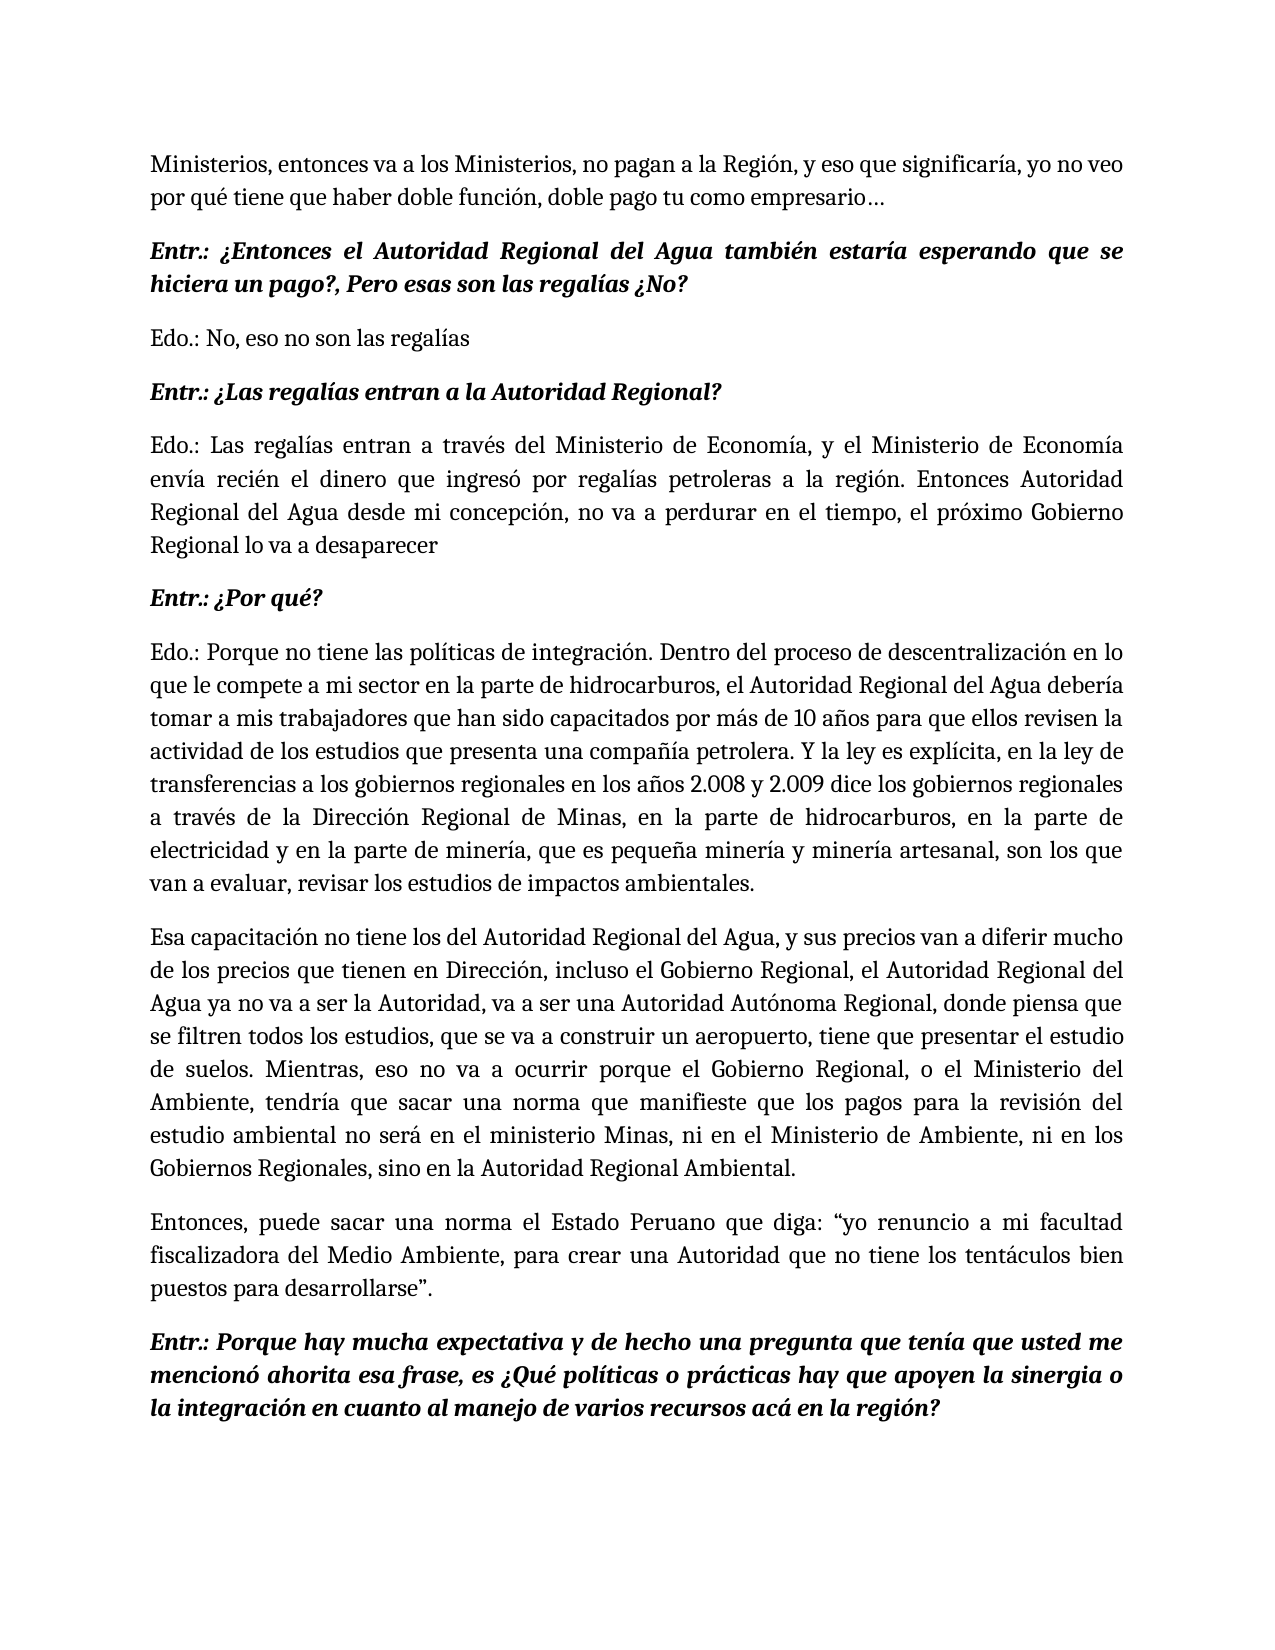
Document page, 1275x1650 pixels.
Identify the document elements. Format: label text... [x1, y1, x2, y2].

text Entr.: ¿Las regalías entran a la Autoridad Regional? [150, 378, 1125, 406]
text Entr.: ¿Por qué? [150, 584, 1125, 613]
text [150, 150, 1125, 212]
text Edo.: No, eso no son las regalías [150, 324, 1125, 352]
text Entonces, puede sacar una norma el Estado Peruano que diga: “yo renuncio a mi facultad fiscalizadora del Medio Ambiente, para crear una Autoridad que no tiene los tentáculos bien puestos para desarrollarse”. [150, 1208, 1125, 1303]
text Esa capacitación no tiene los del Autoridad Regional del Agua, y sus precios van a diferir mucho de los precios que tienen en Dirección, incluso el Gobierno Regional, el Autoridad Regional del Agua ya no va a ser la Autoridad, va a ser una Autoridad Autónoma Regional, donde piensa que se filtren todos los estudios, que se va a construir un aeropuerto, tiene que presentar el estudio de suelos. Mientras, eso no va a ocurrir porque el Gobierno Regional, o el Ministerio del Ambiente, tendría que sacar una norma que manifieste que los pagos para la revisión del estudio ambiental no será en el ministerio Minas, ni en el Ministerio de Ambiente, ni en los Gobiernos Regionales, sino en la Autoridad Regional Ambiental. [150, 923, 1125, 1183]
text Edo.: Las regalías entran a través del Ministerio de Economía, y el Ministerio de Economía envía recién el dinero que ingresó por regalías petroleras a la región. Entonces Autoridad Regional del Agua desde mi concepción, no va a perdurar en el tiempo, el próximo Gobierno Regional lo va a desaparecer [150, 431, 1125, 559]
text Entr.: ¿Entonces el Autoridad Regional del Agua también estaría esperando que se hiciera un pago?, Pero esas son las regalías ¿No? [150, 237, 1125, 299]
text Entr.: Porque hay mucha expectativa y de hecho una pregunta que tenía que usted me mencionó ahorita esa frase, es ¿Qué políticas o prácticas hay que apoyen la sinergia o la integración en cuanto al manejo de varios recursos acá en la región? [150, 1328, 1125, 1423]
text Edo.: Porque no tiene las políticas de integración. Dentro del proceso de descentralización en lo que le compete a mi sector en la parte de hidrocarburos, el Autoridad Regional del Agua debería tomar a mis trabajadores que han sido capacitados por más de 10 años para que ellos revisen la actividad de los estudios que presenta una compañía petrolera. Y la ley es explícita, en la ley de transferencias a los gobiernos regionales en los años 2.008 y 2.009 dice los gobiernos regionales a través de la Dirección Regional de Minas, en la parte de hidrocarburos, en la parte de electricidad y en la parte de minería, que es pequeña minería y minería artesanal, son los que van a evaluar, revisar los estudios de impactos ambientales. [150, 638, 1125, 898]
